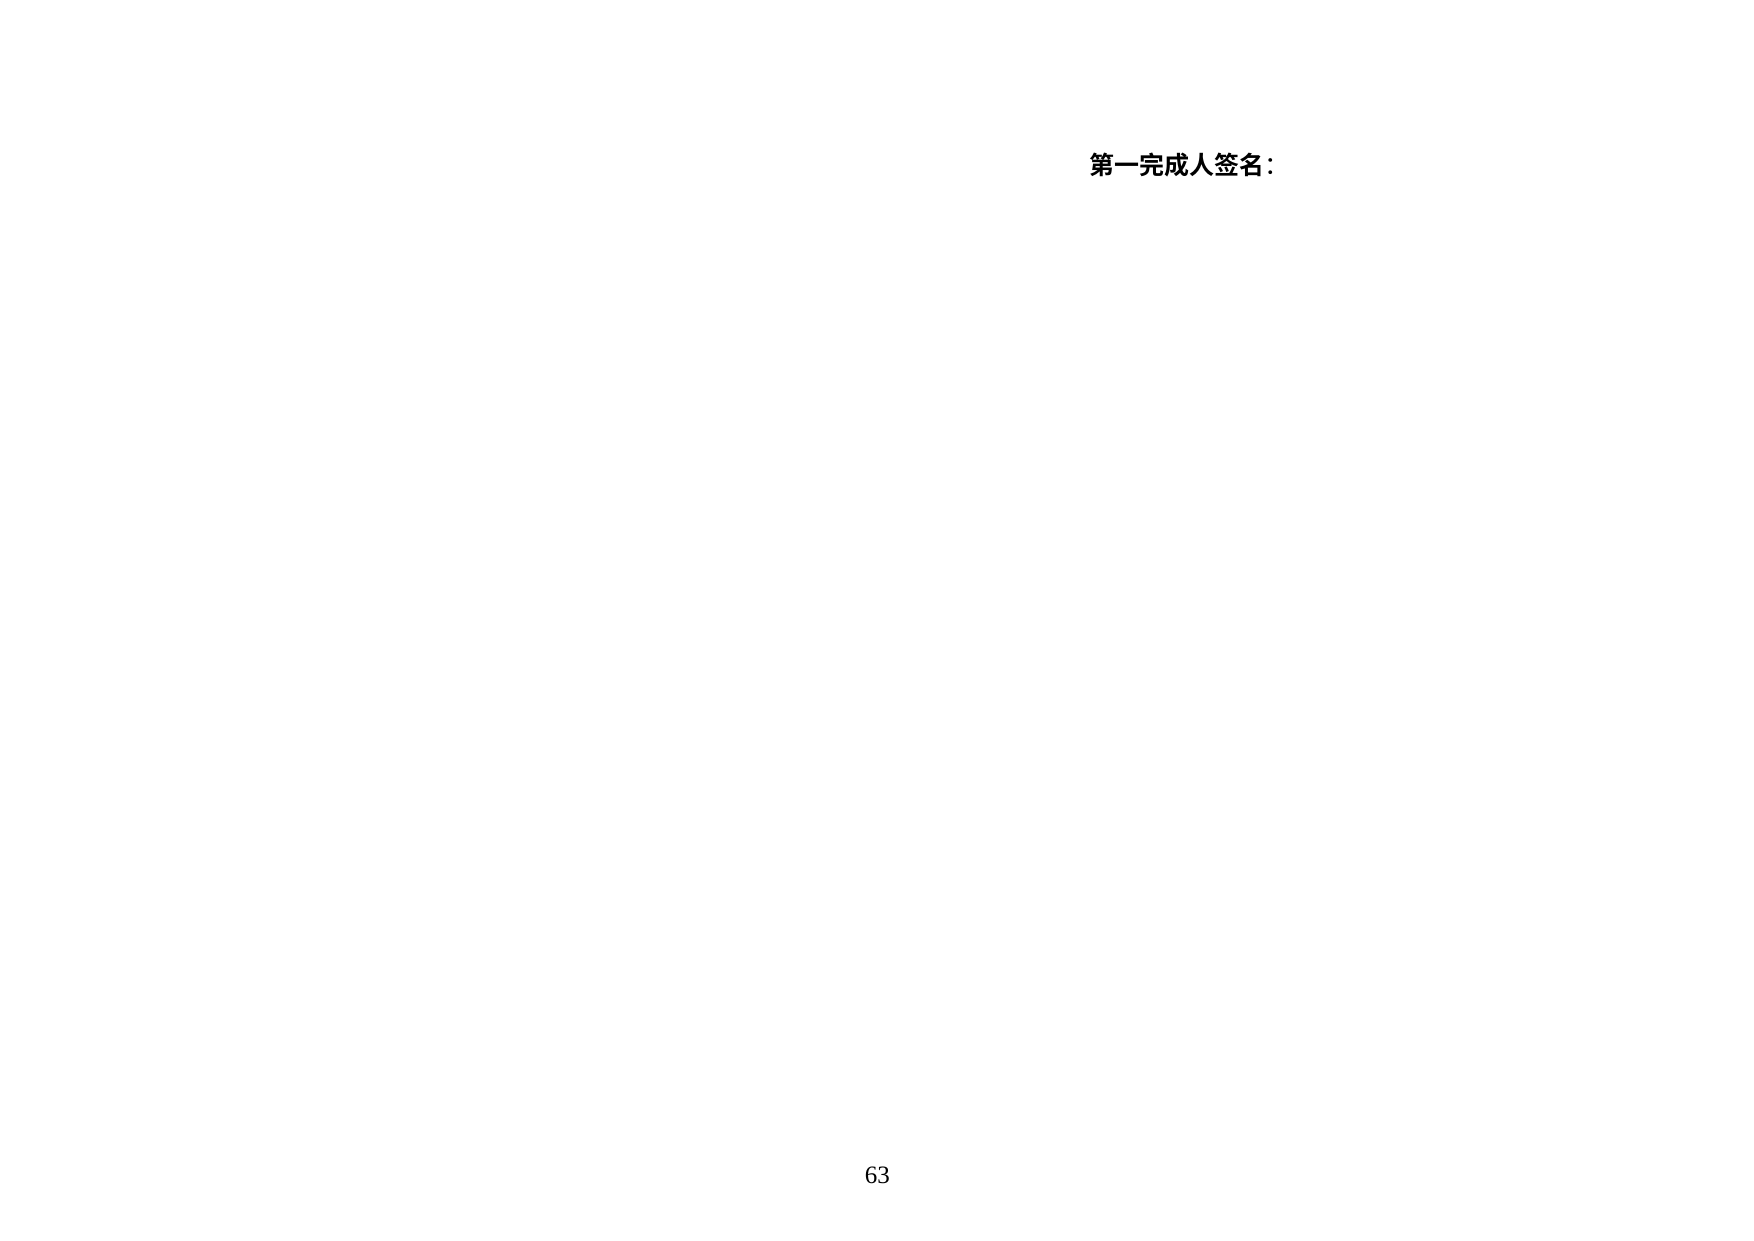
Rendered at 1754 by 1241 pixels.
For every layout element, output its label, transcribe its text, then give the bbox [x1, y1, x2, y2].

text 第一完成人签名： [148, 148, 1606, 181]
